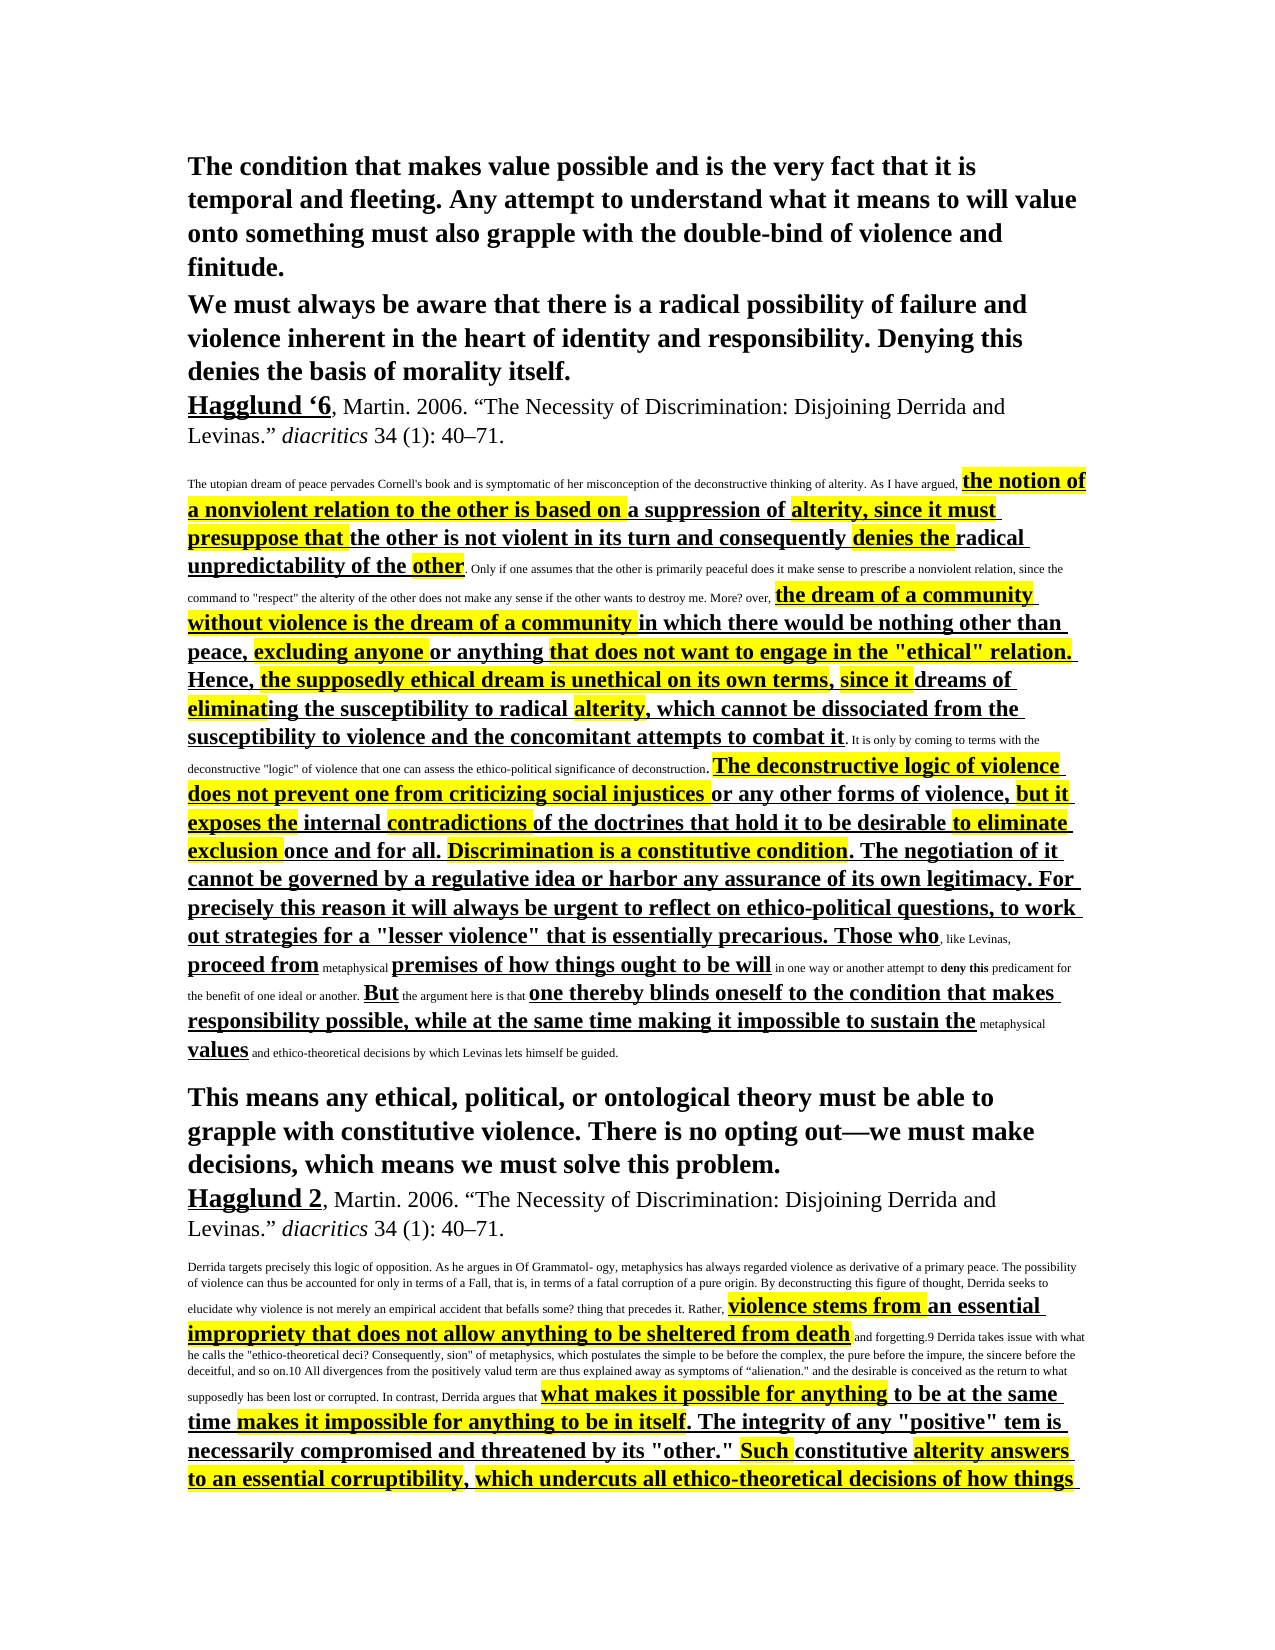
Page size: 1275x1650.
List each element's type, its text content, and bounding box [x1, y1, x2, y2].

subtitle We must always be aware that there is a radical possibility of failure and violence inherent in the heart of identity and responsibility. Denying this denies the basis of morality itself. [187, 288, 1087, 387]
text Hagglund ‘6, Martin. 2006. “The Necessity of Discrimination: Disjoining Derrida and Levinas.” diacritics 34 (1): 40–71. [187, 389, 1087, 448]
subtitle This means any ethical, political, or ontological theory must be able to grapple with constitutive violence. There is no opting out—we must make decisions, which means we must solve this problem. [187, 1081, 1087, 1179]
text Hagglund 2, Martin. 2006. “The Necessity of Discrimination: Disjoining Derrida and Levinas.” diacritics 34 (1): 40–71. [187, 1182, 1087, 1241]
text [187, 1260, 1087, 1492]
subtitle The condition that makes value possible and is the very fact that it is temporal and fleeting. Any attempt to understand what it means to will value onto something must also grapple with the double-bind of violence and finitude. [187, 150, 1087, 282]
text The utopian dream of peace pervades Cornell's book and is symptomatic of her misconception of the deconstructive thinking of alterity. As I have argued, the notion of a nonviolent relation to the other is based on a suppression of alterity, since it must presuppose that the other is not violent in its turn and consequently denies the radical unpredictability of the other. Only if one assumes that the other is primarily peaceful does it make sense to prescribe a nonviolent relation, since the command to "respect" the alterity of the other does not make any sense if the other wants to destroy me. More? over, the dream of a community without violence is the dream of a community in which there would be nothing other than peace, excluding anyone or anything that does not want to engage in the "ethical" relation. Hence, the supposedly ethical dream is unethical on its own terms, since it dreams of eliminating the susceptibility to radical alterity, which cannot be dissociated from the susceptibility to violence and the concomitant attempts to combat it. It is only by coming to terms with the deconstructive "logic" of violence that one can assess the ethico-political significance of deconstruction. The deconstructive logic of violence does not prevent one from criticizing social injustices or any other forms of violence, but it exposes the internal contradictions of the doctrines that hold it to be desirable to eliminate exclusion once and for all. Discrimination is a constitutive condition. The negotiation of it cannot be governed by a regulative idea or harbor any assurance of its own legitimacy. For precisely this reason it will always be urgent to reflect on ethico-political questions, to work out strategies for a "lesser violence" that is essentially precarious. Those who, like Levinas, proceed from metaphysical premises of how things ought to be will in one way or another attempt to deny this predicament for the benefit of one ideal or another. But the argument here is that one thereby blinds oneself to the condition that makes responsibility possible, while at the same time making it impossible to sustain the metaphysical values and ethico-theoretical decisions by which Levinas lets himself be guided. [187, 467, 1087, 1062]
